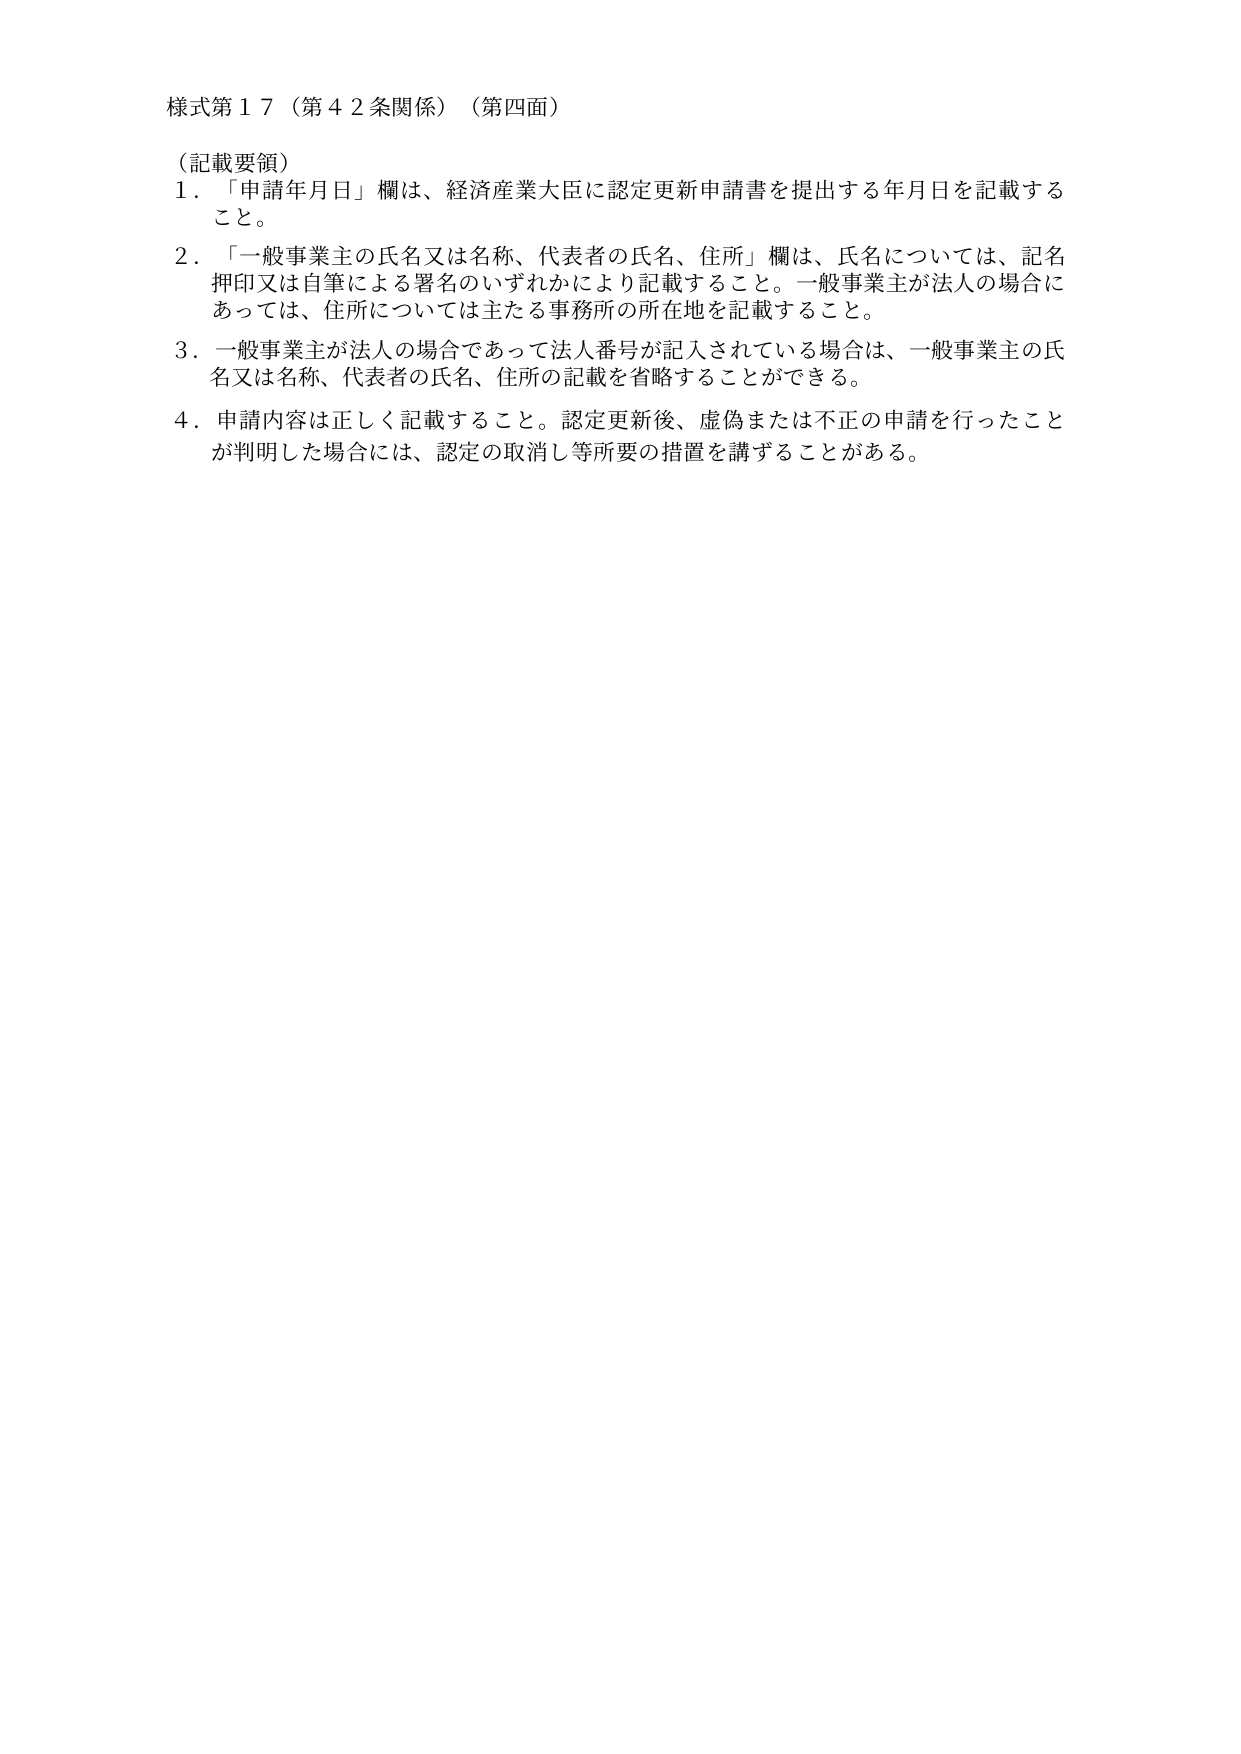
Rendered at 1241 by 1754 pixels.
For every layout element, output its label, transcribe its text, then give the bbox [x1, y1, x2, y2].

text １．「申請年月日」欄は、経済産業大臣に認定更新申請書を提出する年月日を記載すること。 [170, 176, 1067, 231]
text ４．申請内容は正しく記載すること。認定更新後、虚偽または不正の申請を行ったことが判明した場合には、認定の取消し等所要の措置を講ずることがある。 [170, 403, 1068, 466]
text ３．一般事業主が法人の場合であって法人番号が記入されている場合は、一般事業主の氏名又は名称、代表者の氏名、住所の記載を省略することができる。 [170, 337, 1067, 391]
text （記載要領） [167, 149, 996, 176]
text 様式第１７（第４２条関係）（第四面） [167, 89, 1070, 122]
text ２．「一般事業主の氏名又は名称、代表者の氏名、住所」欄は、氏名については、記名押印又は自筆による署名のいずれかにより記載すること。一般事業主が法人の場合にあっては、住所については主たる事務所の所在地を記載すること。 [170, 243, 1067, 324]
